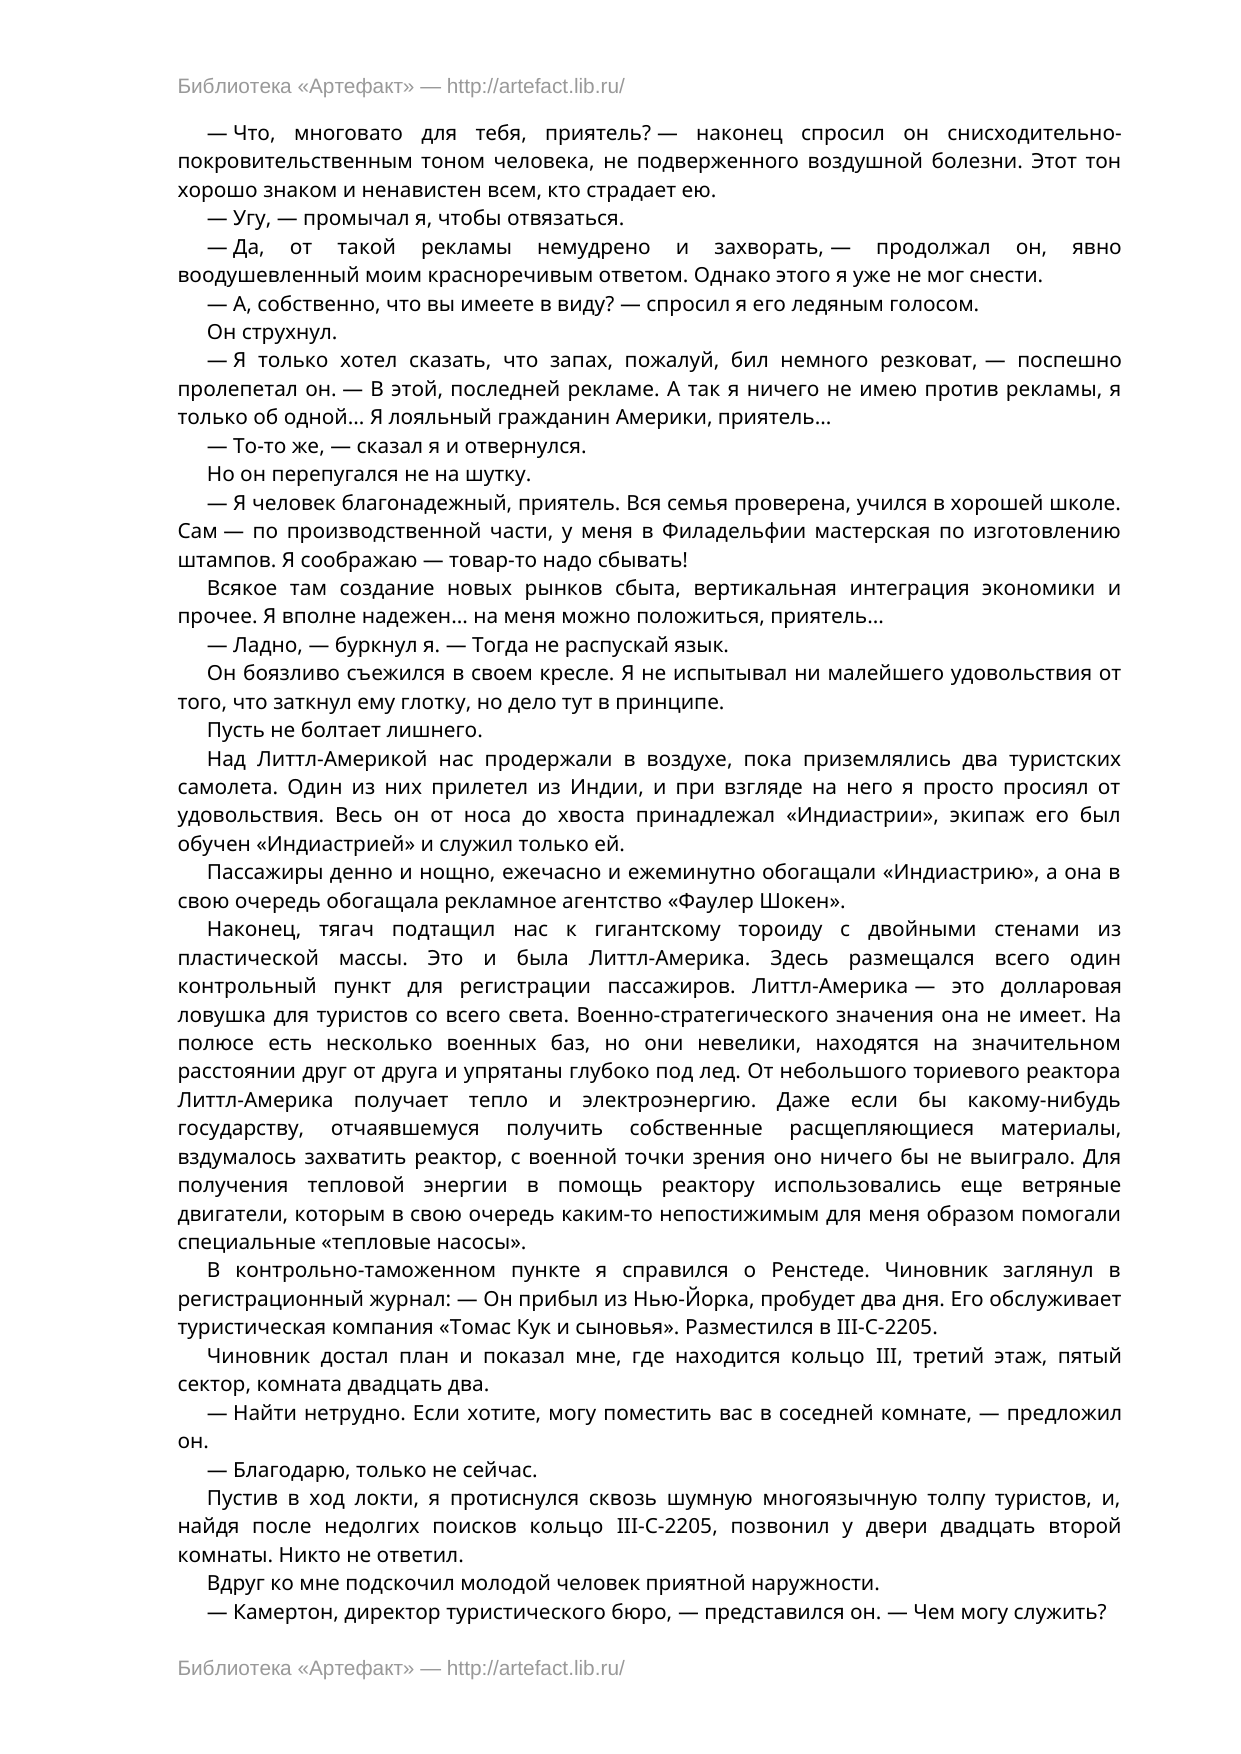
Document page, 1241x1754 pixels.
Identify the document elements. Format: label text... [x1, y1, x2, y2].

text Он струхнул. [177, 317, 1122, 346]
text — Я только хотел сказать, что запах, пожалуй, бил немного резковат, — поспешно пролепетал он. — В этой, последней рекламе. А так я ничего не имею против рекламы, я только об одной... Я лояльный гражданин Америки, приятель... [177, 346, 1122, 431]
text Пассажиры денно и нощно, ежечасно и ежеминутно обогащали «Индиастрию», а она в свою очередь обогащала рекламное агентство «Фаулер Шокен». [177, 857, 1122, 914]
text — Да, от такой рекламы немудрено и захворать, — продолжал он, явно воодушевленный моим красноречивым ответом. Однако этого я уже не мог снести. [177, 232, 1122, 289]
text — Найти нетрудно. Если хотите, могу поместить вас в соседней комнате, — предложил он. [177, 1398, 1122, 1455]
text — Угу, — промычал я, чтобы отвязаться. [177, 203, 1122, 232]
text Наконец, тягач подтащил нас к гигантскому тороиду с двойными стенами из пластической массы. Это и была Литтл-Америка. Здесь размещался всего один контрольный пункт для регистрации пассажиров. Литтл-Америка — это долларовая ловушка для туристов со всего света. Военно-стратегического значения она не имеет. На полюсе есть несколько военных баз, но они невелики, находятся на значительном расстоянии друг от друга и упрятаны глубоко под лед. От небольшого ториевого реактора Литтл-Америка получает тепло и электроэнергию. Даже если бы какому-нибудь государству, отчаявшемуся получить собственные расщепляющиеся материалы, вздумалось захватить реактор, с военной точки зрения оно ничего бы не выиграло. Для получения тепловой энергии в помощь реактору использовались еще ветряные двигатели, которым в свою очередь каким-то непостижимым для меня образом помогали специальные «тепловые насосы». [177, 914, 1122, 1256]
text Он боязливо съежился в своем кресле. Я не испытывал ни малейшего удовольствия от того, что заткнул ему глотку, но дело тут в принципе. [177, 658, 1122, 715]
text Пустив в ход локти, я протиснулся сквозь шумную многоязычную толпу туристов, и, найдя после недолгих поисков кольцо III-C-2205, позвонил у двери двадцать второй комнаты. Никто не ответил. [177, 1483, 1122, 1568]
text В контрольно-таможенном пункте я справился о Ренстеде. Чиновник заглянул в регистрационный журнал: — Он прибыл из Нью-Йорка, пробудет два дня. Его обслуживает туристическая компания «Томас Кук и сыновья». Разместился в III-C-2205. [177, 1256, 1122, 1341]
text Над Литтл-Америкой нас продержали в воздухе, пока приземлялись два туристских самолета. Один из них прилетел из Индии, и при взгляде на него я просто просиял от удовольствия. Весь он от носа до хвоста принадлежал «Индиастрии», экипаж его был обучен «Индиастрией» и служил только ей. [177, 744, 1122, 857]
text Вдруг ко мне подскочил молодой человек приятной наружности. [177, 1568, 1122, 1597]
text — Благодарю, только не сейчас. [177, 1455, 1122, 1483]
text — Я человек благонадежный, приятель. Вся семья проверена, учился в хорошей школе. Сам — по производственной части, у меня в Филадельфии мастерская по изготовлению штампов. Я соображаю — товар-то надо сбывать! [177, 488, 1122, 573]
text Чиновник достал план и показал мне, где находится кольцо III, третий этаж, пятый сектор, комната двадцать два. [177, 1341, 1122, 1398]
text — Камертон, директор туристического бюро, — представился он. — Чем могу служить? [177, 1597, 1122, 1625]
text — Ладно, — буркнул я. — Тогда не распускай язык. [177, 630, 1122, 658]
text Пусть не болтает лишнего. [177, 715, 1122, 744]
text — То-то же, — сказал я и отвернулся. [177, 431, 1122, 459]
text Но он перепугался не на шутку. [177, 459, 1122, 488]
text — А, собственно, что вы имеете в виду? — спросил я его ледяным голосом. [177, 289, 1122, 317]
text Всякое там создание новых рынков сбыта, вертикальная интеграция экономики и прочее. Я вполне надежен... на меня можно положиться, приятель... [177, 573, 1122, 630]
text — Что, многовато для тебя, приятель? — наконец спросил он снисходительно-покровительственным тоном человека, не подверженного воздушной болезни. Этот тон хорошо знаком и ненавистен всем, кто страдает ею. [177, 118, 1122, 203]
